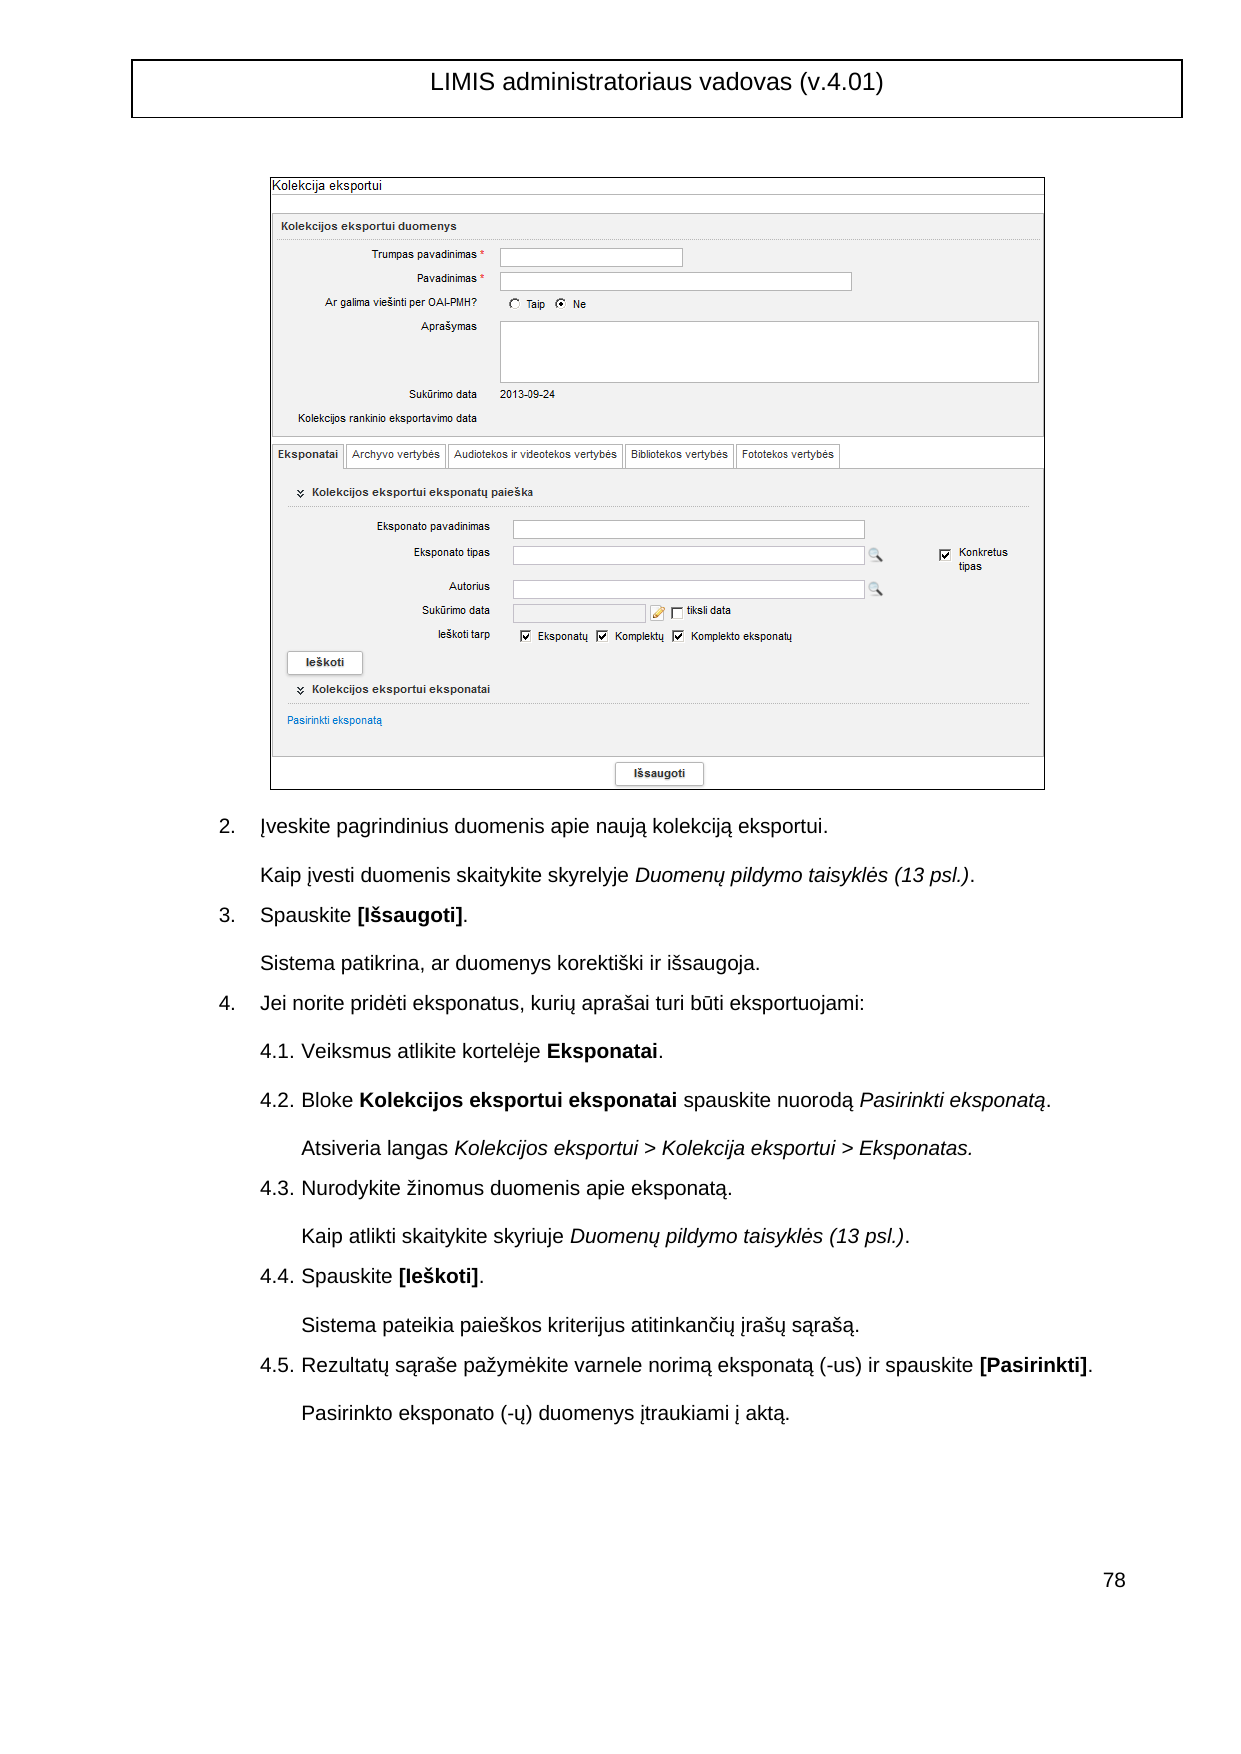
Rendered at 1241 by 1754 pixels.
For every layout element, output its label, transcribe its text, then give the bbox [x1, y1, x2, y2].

text Sistema patikrina, ar duomenys korektiški ir išsaugoja. [260, 951, 1137, 975]
list Bloke Kolekcijos eksportui eksponatai spauskite nuorodą Pasirinkti eksponatą. [260, 1087, 1137, 1111]
list Spauskite [Ieškoti]. [260, 1264, 1137, 1288]
text Kaip atlikti skaitykite skyriuje Duomenų pildymo taisyklės (8 psl.). [301, 1224, 1137, 1248]
text Įveskite pagrindinius duomenis apie naują kolekciją eksportui. [218, 814, 1137, 838]
list Rezultatų sąraše pažymėkite varnele norimą eksponatą (-us) ir spauskite [Pasirinkti]. [260, 1352, 1137, 1376]
text Spauskite [Išsaugoti]. [218, 902, 1137, 926]
text Sistema pateikia paieškos kriterijus atitinkančių įrašų sąrašą. [301, 1312, 1137, 1336]
text Jei norite pridėti eksponatus, kurių aprašai turi būti eksportuojami: [218, 991, 1137, 1015]
text Atsiveria langas Kolekcijos eksportui > Kolekcija eksportui > Eksponatas. [301, 1136, 1137, 1160]
picture [271, 178, 1044, 789]
list Veiksmus atlikite kortelėje Eksponatai. [260, 1039, 1137, 1063]
list Nurodykite žinomus duomenis apie eksponatą. [260, 1176, 1137, 1200]
text Pasirinkto eksponato (-ų) duomenys įtraukiami į aktą. [301, 1401, 1137, 1425]
text Kaip įvesti duomenis skaitykite skyrelyje Duomenų pildymo taisyklės (8 psl.). [260, 862, 1137, 886]
